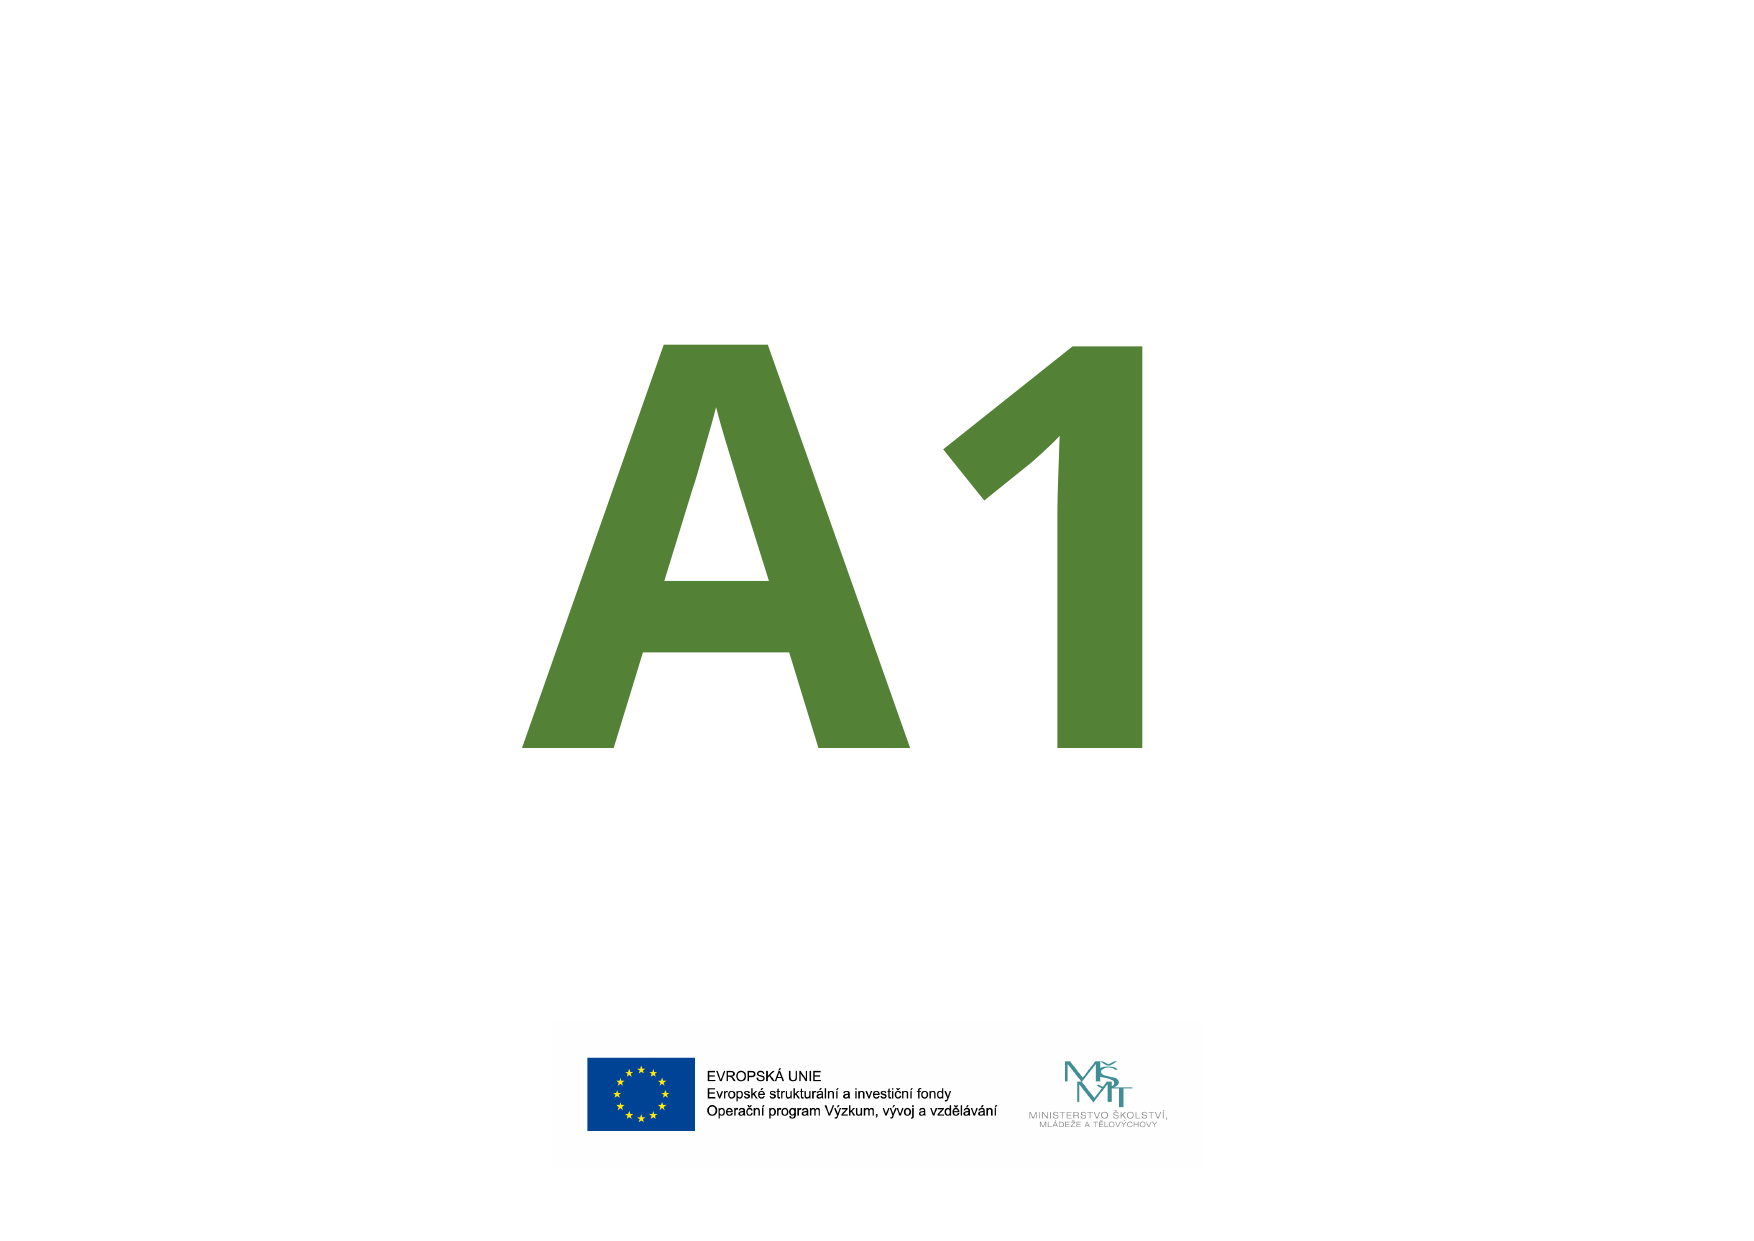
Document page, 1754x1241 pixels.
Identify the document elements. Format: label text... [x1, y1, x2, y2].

picture [551, 1021, 1203, 1167]
text A1 [148, 148, 1606, 914]
